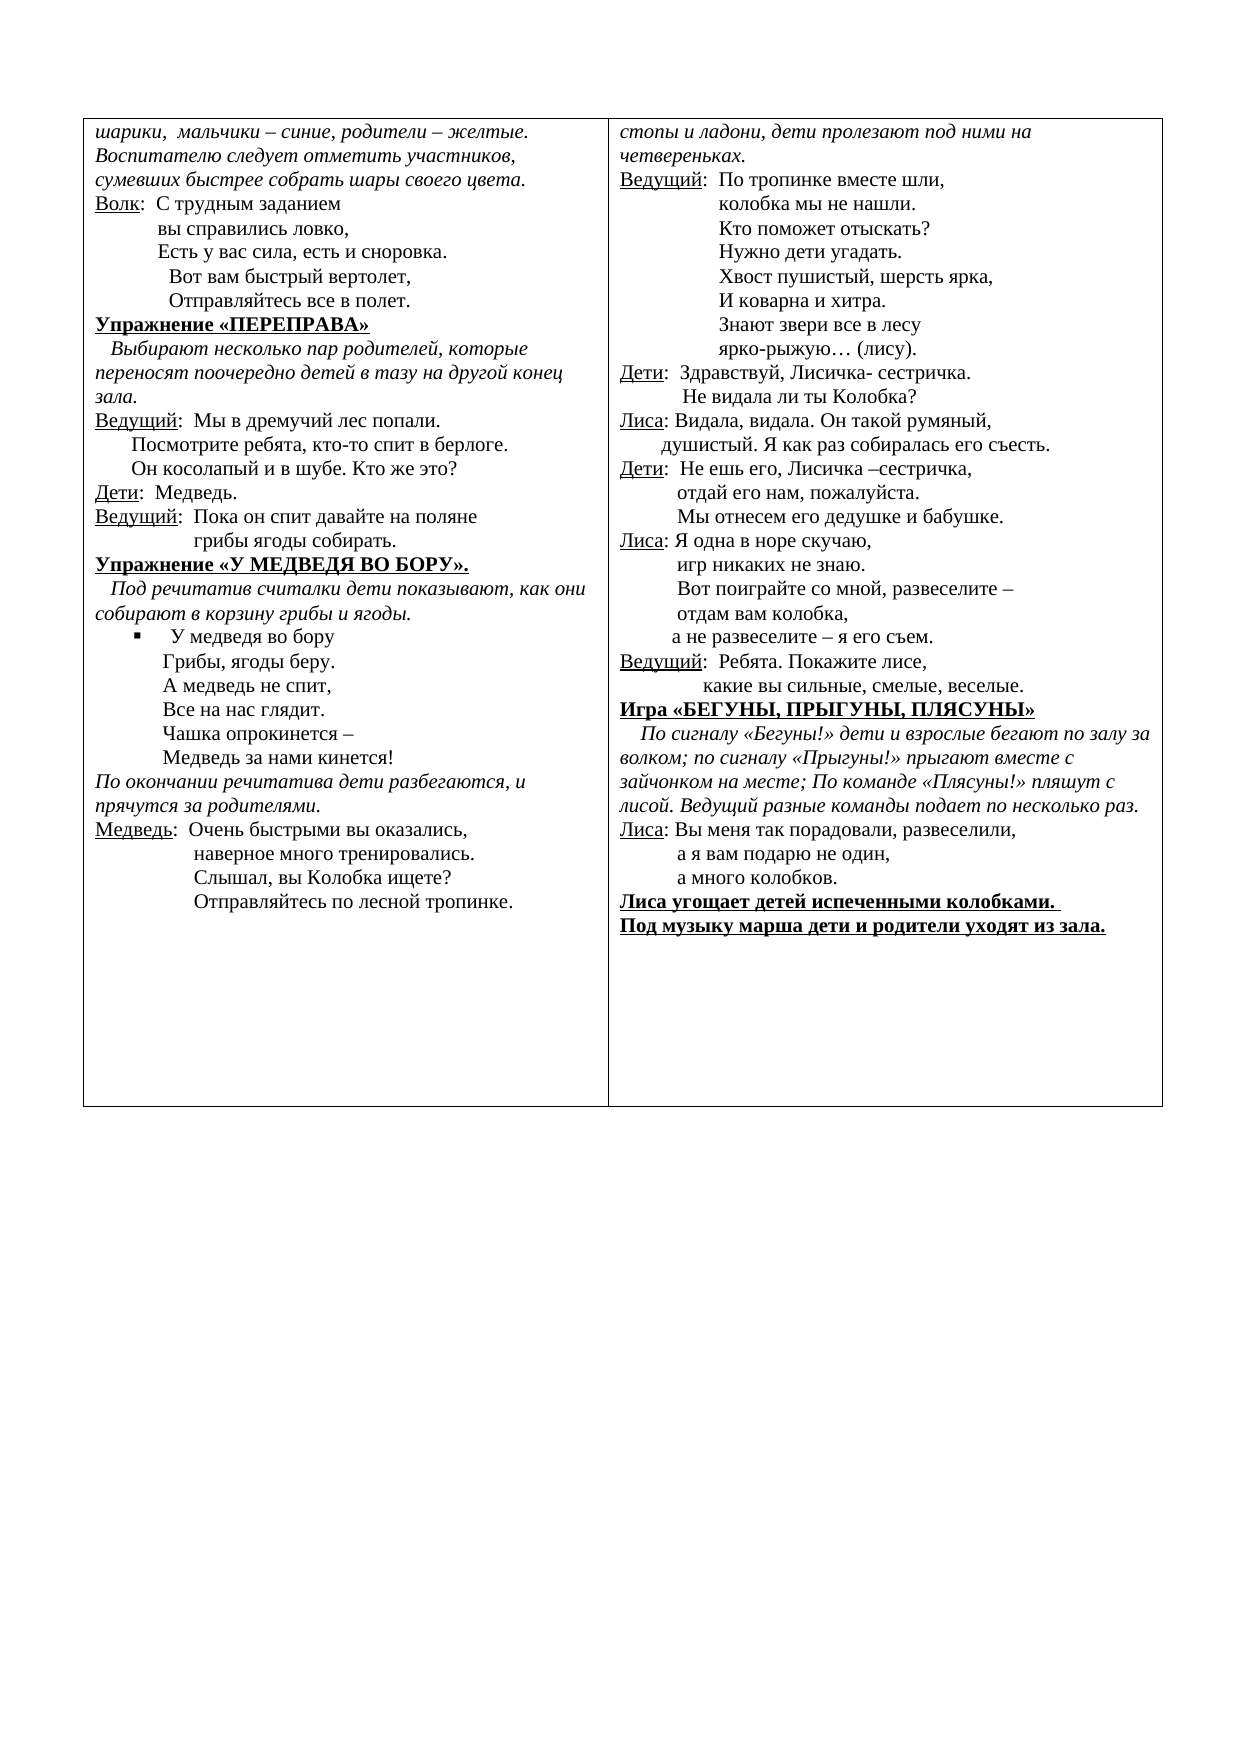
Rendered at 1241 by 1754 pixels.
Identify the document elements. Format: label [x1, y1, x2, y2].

table_header [609, 119, 1162, 1106]
table_header [84, 119, 608, 1106]
